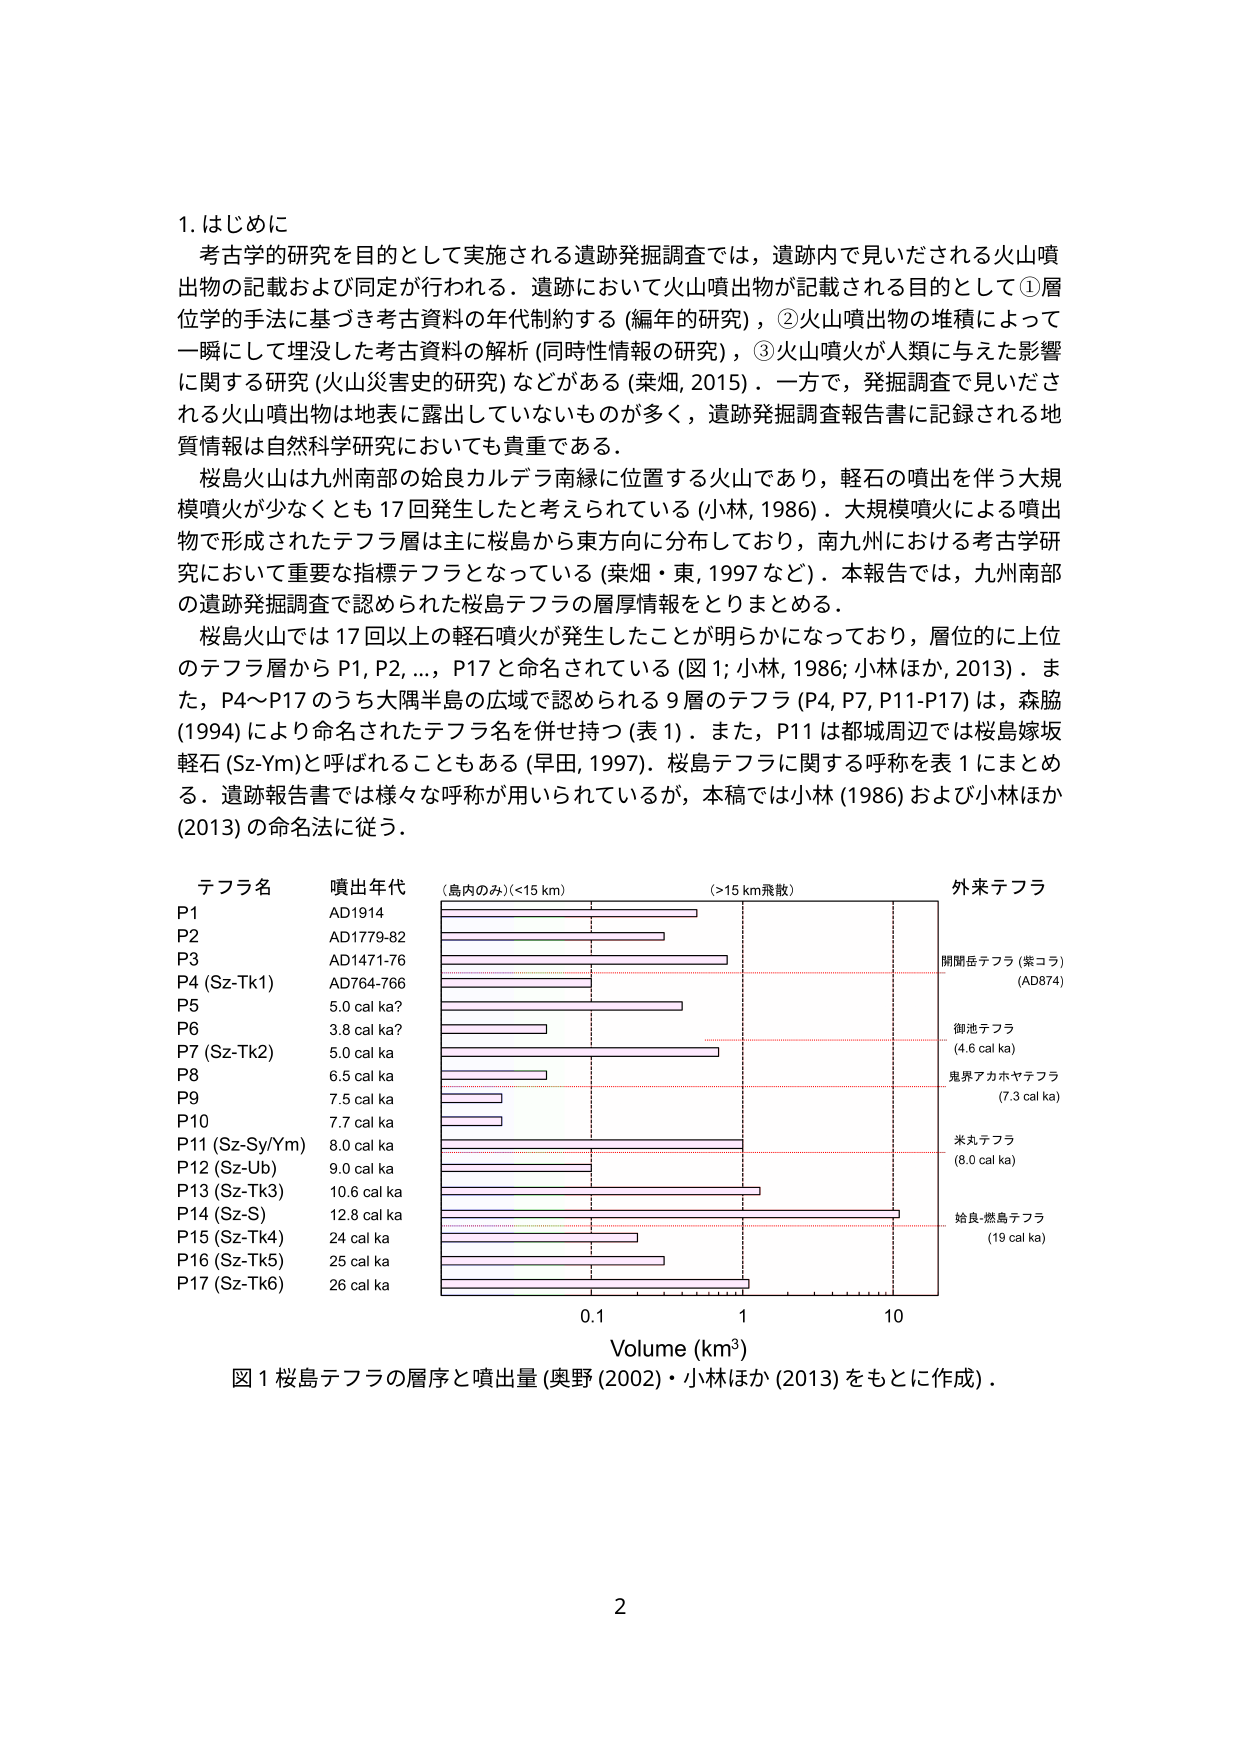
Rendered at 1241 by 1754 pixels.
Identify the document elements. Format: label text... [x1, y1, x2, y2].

text 桜島火山は九州南部の姶良カルデラ南縁に位置する火山であり，軽石の噴出を伴う大規模噴火が少なくとも17回発生したと考えられている (小林, 1986) ．大規模噴火による噴出物で形成されたテフラ層は主に桜島から東方向に分布しており，南九州における考古学研究において重要な指標テフラとなっている (桒畑・東, 1997など) ．本報告では，九州南部の遺跡発掘調査で認められた桜島テフラの層厚情報をとりまとめる． [177, 461, 1063, 619]
text 1. はじめに [177, 207, 1063, 238]
text 桜島火山では17回以上の軽石噴火が発生したことが明らかになっており，層位的に上位のテフラ層からP1, P2, …，P17と命名されている (図1; 小林, 1986; 小林ほか, 2013) ．また，P4～P17のうち大隅半島の広域で認められる9層のテフラ (P4, P7, P11-P17) は，森脇 (1994) により命名されたテフラ名を併せ持つ (表1) ．また，P11は都城周辺では桜島嫁坂軽石 (Sz-Ym)と呼ばれることもある (早田, 1997)．桜島テフラに関する呼称を表1にまとめる．遺跡報告書では様々な呼称が用いられているが，本稿では小林 (1986) および小林ほか (2013) の命名法に従う． [177, 619, 1063, 841]
text 考古学的研究を目的として実施される遺跡発掘調査では，遺跡内で見いだされる火山噴出物の記載および同定が行われる．遺跡において火山噴出物が記載される目的として層位学的手法に基づき考古資料の年代制約する (編年的研究) ，火山噴出物の堆積によって一瞬にして埋没した考古資料の解析 (同時性情報の研究) ，火山噴火が人類に与えた影響に関する研究 (火山災害史的研究) などがある (桒畑, 2015) ．一方で，発掘調査で見いだされる火山噴出物は地表に露出していないものが多く，遺跡発掘調査報告書に記録される地質情報は自然科学研究においても貴重である． [177, 238, 1063, 461]
picture [178, 878, 1063, 1361]
